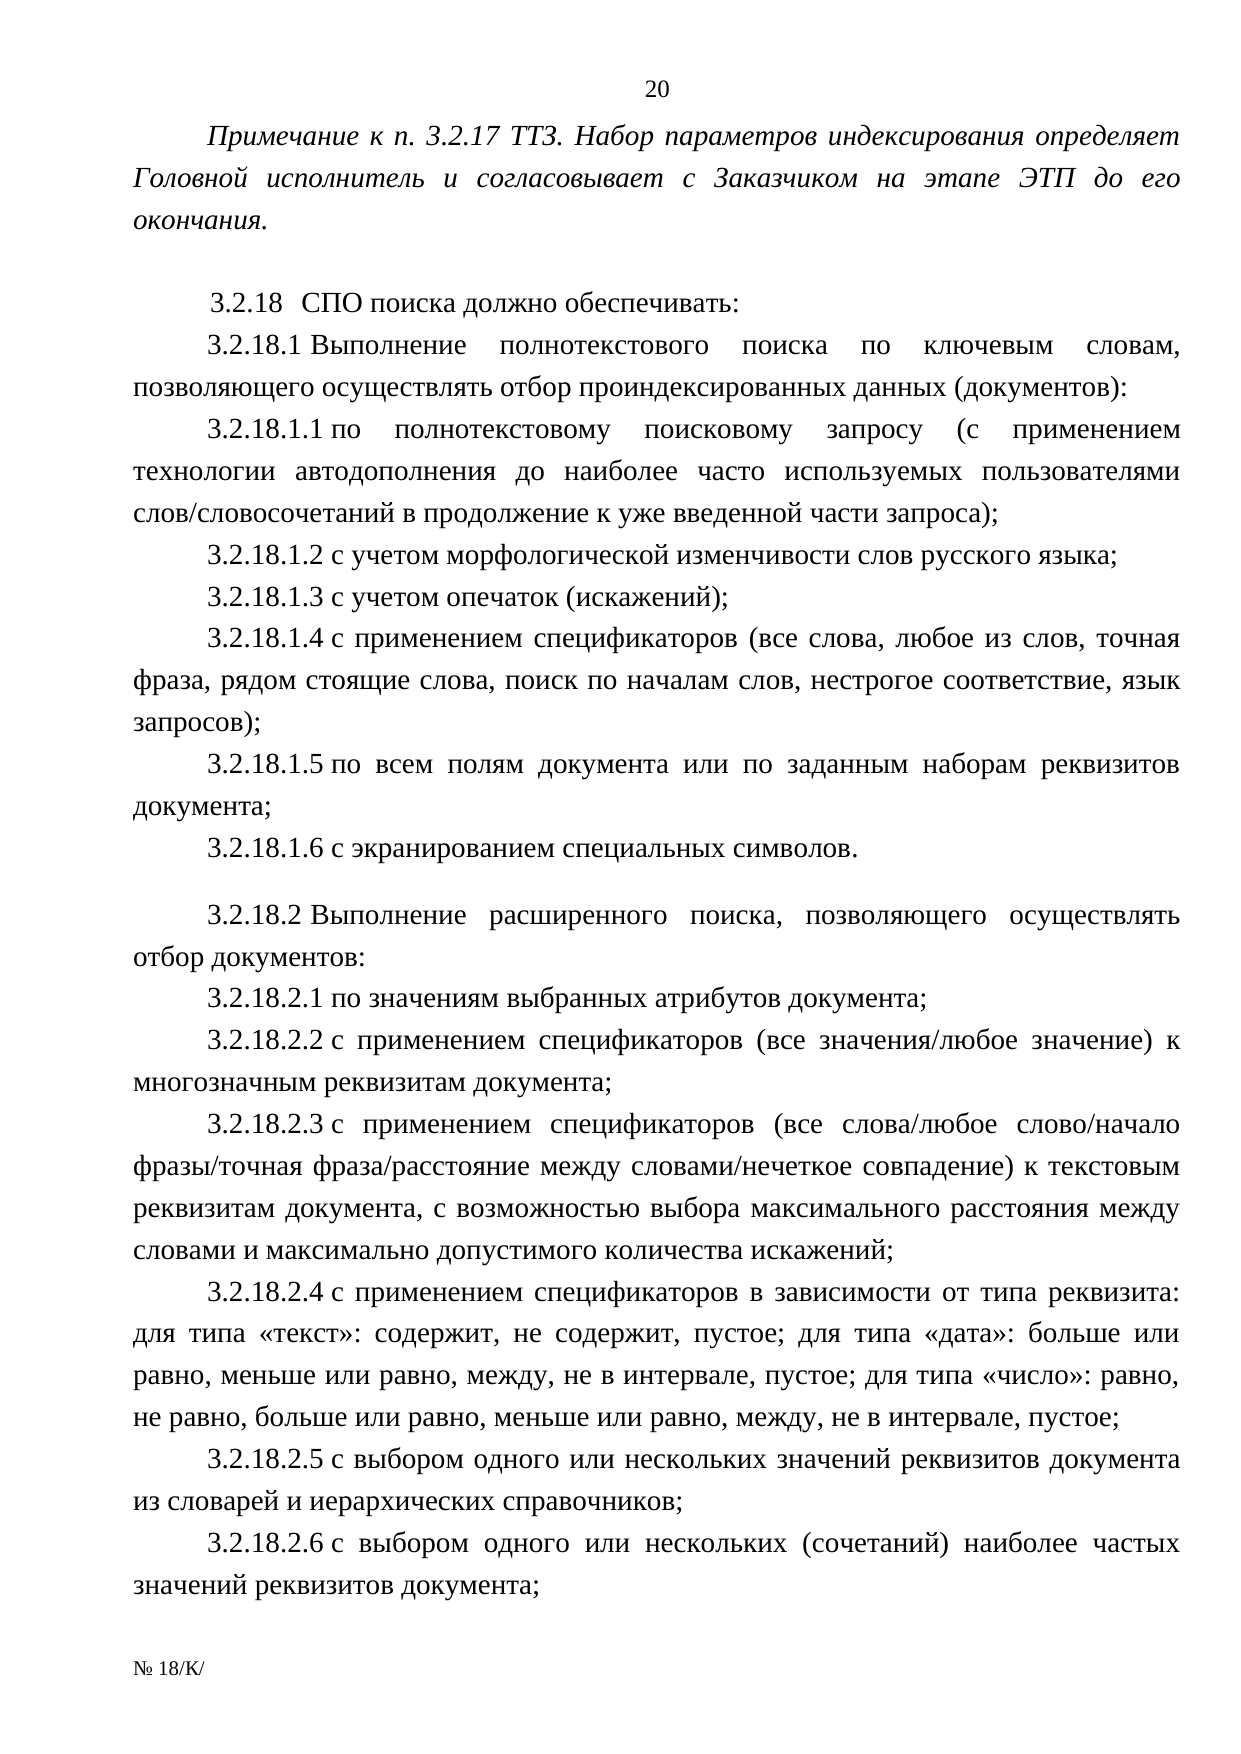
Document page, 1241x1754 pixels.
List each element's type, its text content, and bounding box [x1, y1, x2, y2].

list 3.2.18.2.5 с выбором одного или нескольких значений реквизитов документа из словарей и иерархических справочников; [133, 1441, 1181, 1517]
list 3.2.18.2.6 с выбором одного или нескольких (сочетаний) наиболее частых значений реквизитов документа; [133, 1525, 1181, 1600]
list Выполнение расширенного поиска, позволяющего осуществлять отбор документов: [133, 897, 1181, 972]
list 3.2.18.1.2 с учетом морфологической изменчивости слов русского языка; [133, 537, 1181, 570]
list 3.2.18.1.1 по полнотекстовому поисковому запросу (с применением технологии автодополнения до наиболее часто используемых пользователями слов/словосочетаний в продолжение к уже введенной части запроса); [133, 411, 1181, 528]
list 3.2.18.2.3 с применением спецификаторов (все слова/любое слово/начало фразы/точная фраза/расстояние между словами/нечеткое совпадение) к текстовым реквизитам документа, с возможностью выбора максимального расстояния между словами и максимально допустимого количества искажений; [133, 1106, 1181, 1265]
list 3.2.18.1.6 с экранированием специальных символов. [133, 830, 1181, 863]
list 3.2.18.1.5 по всем полям документа или по заданным наборам реквизитов документа; [133, 746, 1181, 822]
list 3.2.18.2.2 с применением спецификаторов (все значения/любое значение) к многозначным реквизитам документа; [133, 1022, 1181, 1098]
list 3.2.18.1.3 с учетом опечаток (искажений); [133, 579, 1181, 612]
list Выполнение полнотекстового поиска по ключевым словам, позволяющего осуществлять отбор проиндексированных данных (документов): [133, 327, 1181, 403]
list 3.2.18.2.1 по значениям выбранных атрибутов документа; [133, 981, 1181, 1014]
text СПО поиска должно обеспечивать: [133, 286, 1181, 319]
list 3.2.18.1.4 с применением спецификаторов (все слова, любое из слов, точная фраза, рядом стоящие слова, поиск по началам слов, нестрогое соответствие, язык запросов); [133, 621, 1181, 738]
list 3.2.18.2.4 с применением спецификаторов в зависимости от типа реквизита: для типа «текст»: содержит, не содержит, пустое; для типа «дата»: больше или равно, меньше или равно, между, не в интервале, пустое; для типа «число»: равно, не равно, больше или равно, меньше или равно, между, не в интервале, пустое; [133, 1274, 1181, 1433]
text Примечание к п. 3.2.17 ТТЗ. Набор параметров индексирования определяет Головной исполнитель и согласовывает с Заказчиком на этапе ЭТП до его окончания. [133, 118, 1181, 235]
